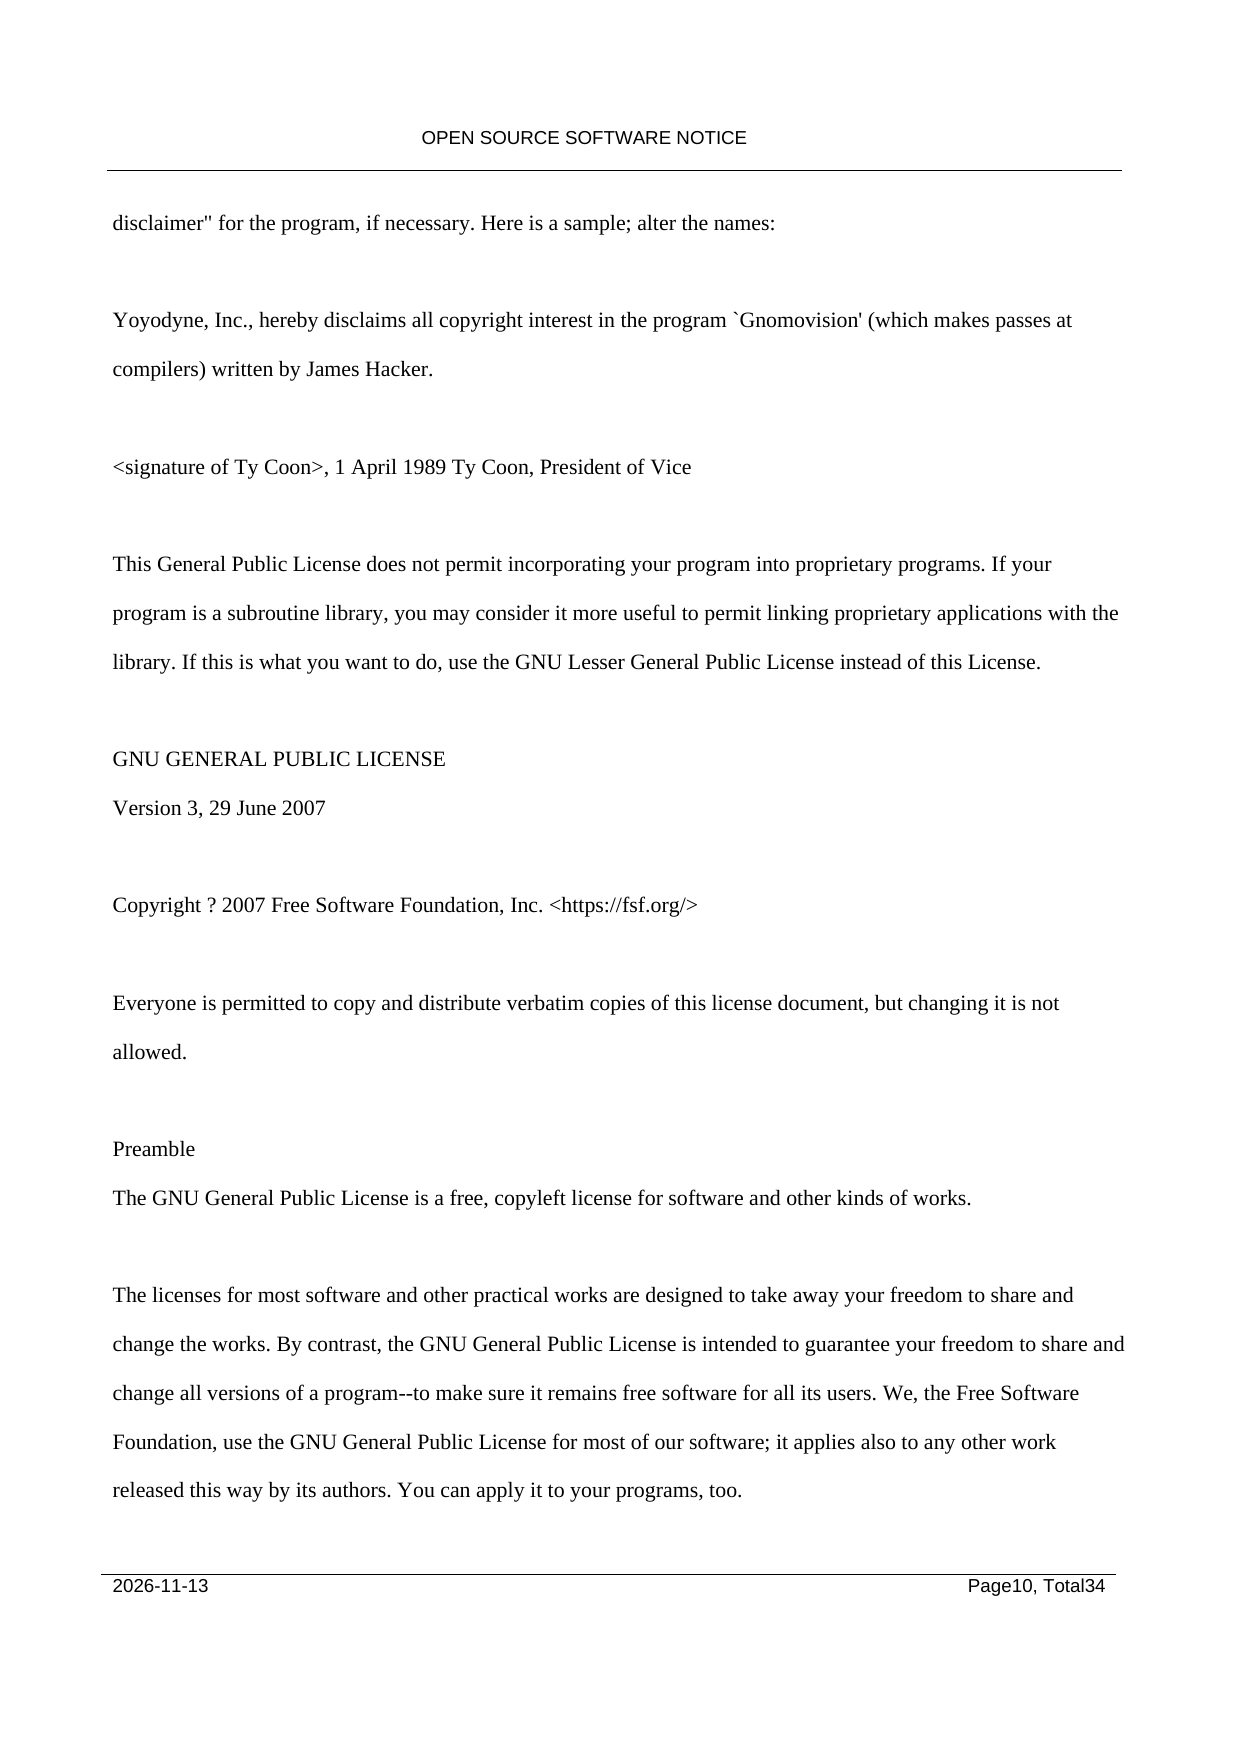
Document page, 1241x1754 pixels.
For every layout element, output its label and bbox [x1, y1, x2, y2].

text [112, 206, 1128, 1506]
